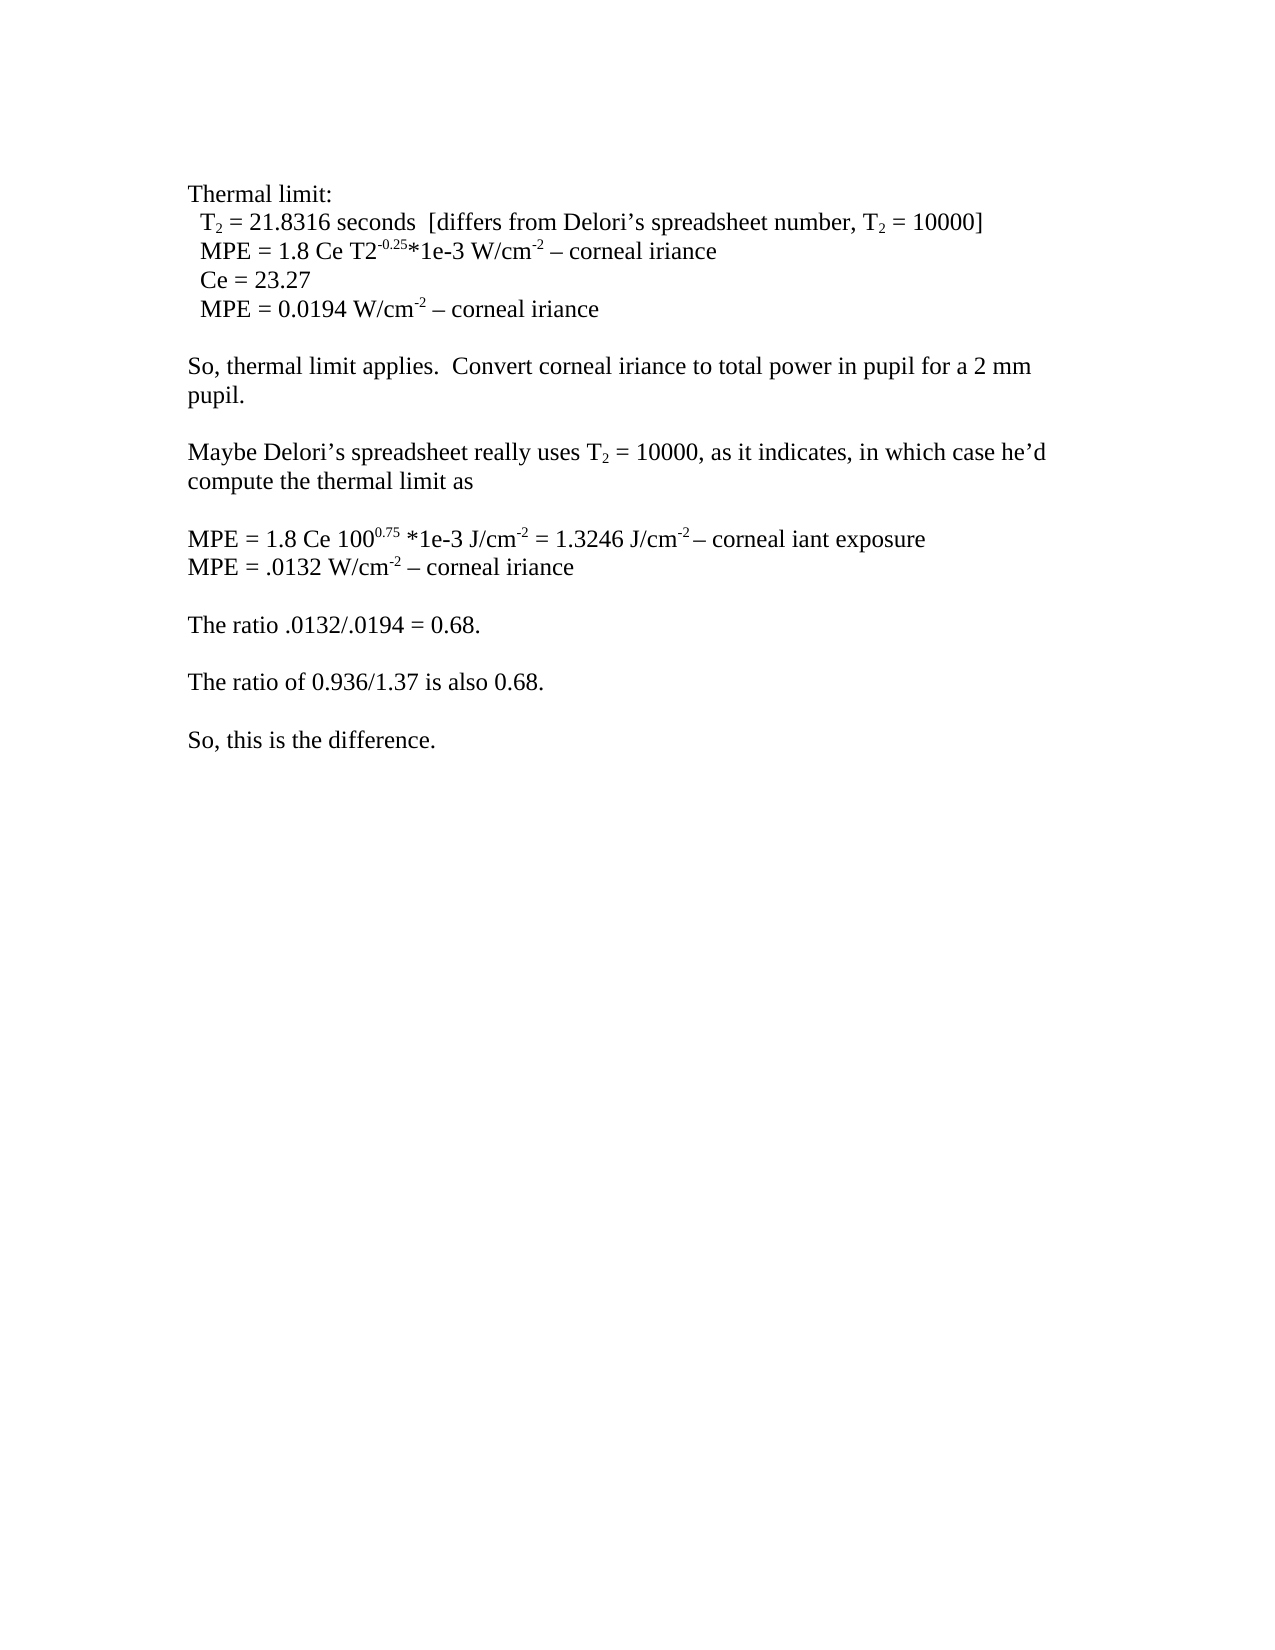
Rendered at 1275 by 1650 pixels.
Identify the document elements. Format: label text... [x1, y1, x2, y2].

text MPE = 1.8 Ce T2-0.25*1e-3 W/cm-2 – corneal iriance [187, 236, 1087, 265]
text The ratio .0132/.0194 = 0.68. [187, 610, 1087, 639]
text MPE = 0.0194 W/cm-2 – corneal iriance [187, 294, 1087, 322]
text So, thermal limit applies. Convert corneal iriance to total power in pupil for a 2 mm pupil. [187, 351, 1087, 409]
text Maybe Delori’s spreadsheet really uses T2 = 10000, as it indicates, in which case he’d compute the thermal limit as [187, 437, 1087, 495]
text MPE = .0132 W/cm-2 – corneal iriance [187, 552, 1087, 581]
text So, this is the difference. [187, 725, 1087, 754]
text T2 = 21.8316 seconds [differs from Delori’s spreadsheet number, T2 = 10000] [187, 207, 1087, 236]
text The ratio of 0.936/1.37 is also 0.68. [187, 667, 1087, 696]
text MPE = 1.8 Ce 1000.75 *1e-3 J/cm-2 = 1.3246 J/cm-2 – corneal iant exposure [187, 524, 1087, 552]
text Ce = 23.27 [187, 265, 1087, 294]
text Thermal limit: [187, 179, 1087, 207]
